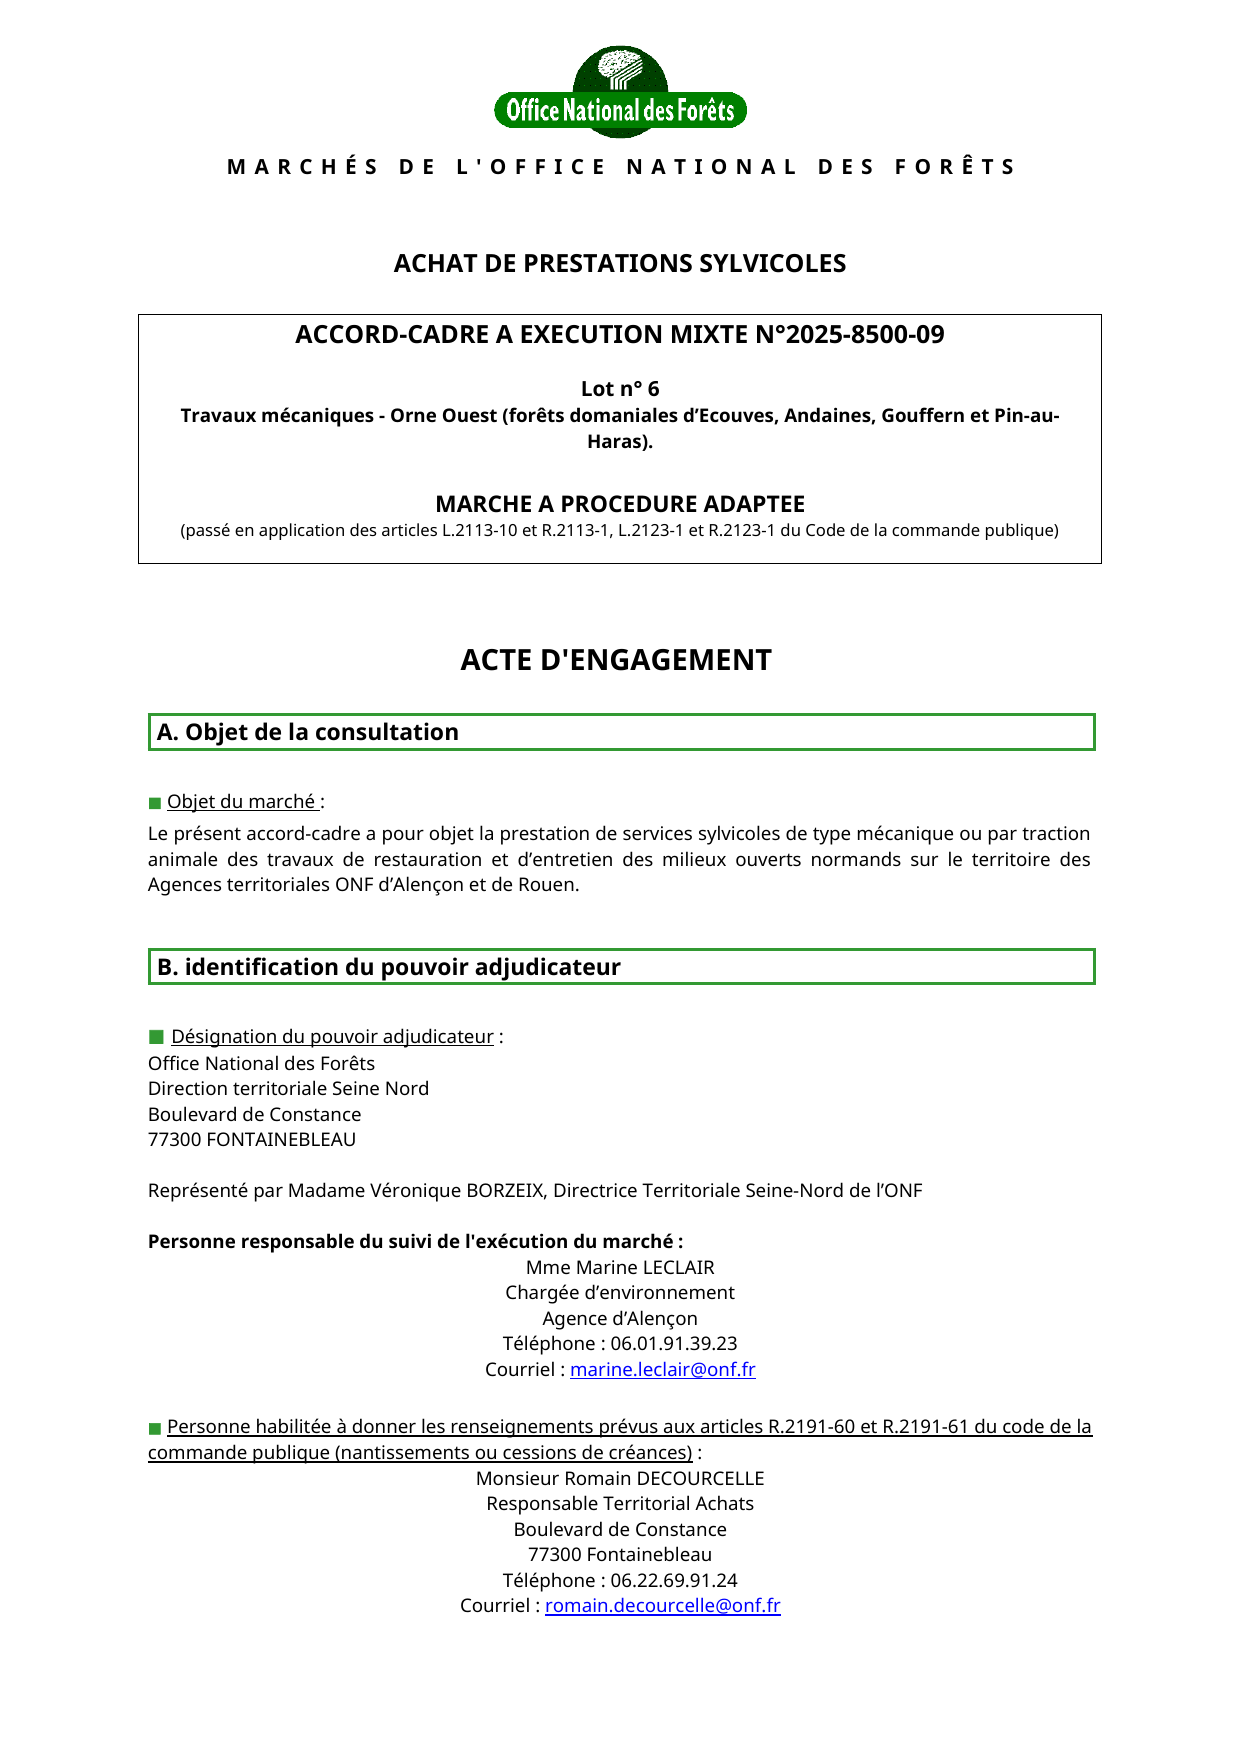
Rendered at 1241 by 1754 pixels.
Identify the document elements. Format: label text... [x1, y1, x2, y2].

text Monsieur Romain DECOURCELLE [148, 1465, 1093, 1490]
text (passé en application des articles L.2113-10 et R.2113-1, L.2123-1 et R.2123-1 du Code de la commande publique) [148, 519, 1093, 541]
text 77300 Fontainebleau [148, 1541, 1093, 1567]
text Chargée d’environnement [148, 1279, 1093, 1305]
text 77300 FONTAINEBLEAU [148, 1126, 1093, 1152]
text Responsable Territorial Achats [148, 1490, 1093, 1516]
text MARCHE A PROCEDURE ADAPTEE [148, 453, 1093, 519]
text Objet du marché : [148, 788, 1093, 814]
text Agence d’Alençon [148, 1305, 1093, 1331]
text Désignation du pouvoir adjudicateur : [148, 1023, 1093, 1050]
table_header A. Objet de la consultation [151, 716, 1093, 747]
picture [492, 44, 748, 140]
text MARCHÉS DE L'OFFICE NATIONAL DES FORÊTS [148, 152, 1093, 181]
text ACCORD-CADRE A EXECUTION MIXTE N°2025-8500-09 [139, 315, 1101, 351]
table_header B. identification du pouvoir adjudicateur [151, 951, 1093, 982]
text Boulevard de Constance [148, 1101, 1093, 1126]
text Téléphone : 06.22.69.91.24 [148, 1567, 1093, 1592]
text Le présent accord-cadre a pour objet la prestation de services sylvicoles de type mécanique ou par traction animale des travaux de restauration et d’entretien des milieux ouverts normands sur le territoire des Agences territoriales ONF d’Alençon et de Rouen. [148, 820, 1093, 897]
text Courriel : romain.decourcelle@onf.fr [148, 1592, 1093, 1618]
text Téléphone : 06.01.91.39.23 [148, 1331, 1093, 1356]
text Office National des Forêts [148, 1050, 1093, 1075]
text Représenté par Madame Véronique BORZEIX, Directrice Territoriale Seine-Nord de l’ONF [148, 1177, 1093, 1203]
text Lot n° 6 [148, 374, 1093, 402]
text ACTE D'ENGAGEMENT [148, 577, 1093, 713]
text ACHAT DE PRESTATIONS SYLVICOLES [148, 246, 1093, 280]
text Courriel : marine.leclair@onf.fr [148, 1356, 1093, 1382]
text Mme Marine LECLAIR [148, 1254, 1093, 1279]
text Boulevard de Constance [148, 1516, 1093, 1541]
text Direction territoriale Seine Nord [148, 1075, 1093, 1101]
text Travaux mécaniques - Orne Ouest (forêts domaniales d’Ecouves, Andaines, Gouffern et Pin-au-Haras). [148, 402, 1093, 453]
text Personne habilitée à donner les renseignements prévus aux articles R.2191-60 et R.2191-61 du code de la commande publique (nantissements ou cessions de créances) : [148, 1413, 1093, 1465]
text Personne responsable du suivi de l'exécution du marché : [148, 1228, 1093, 1254]
